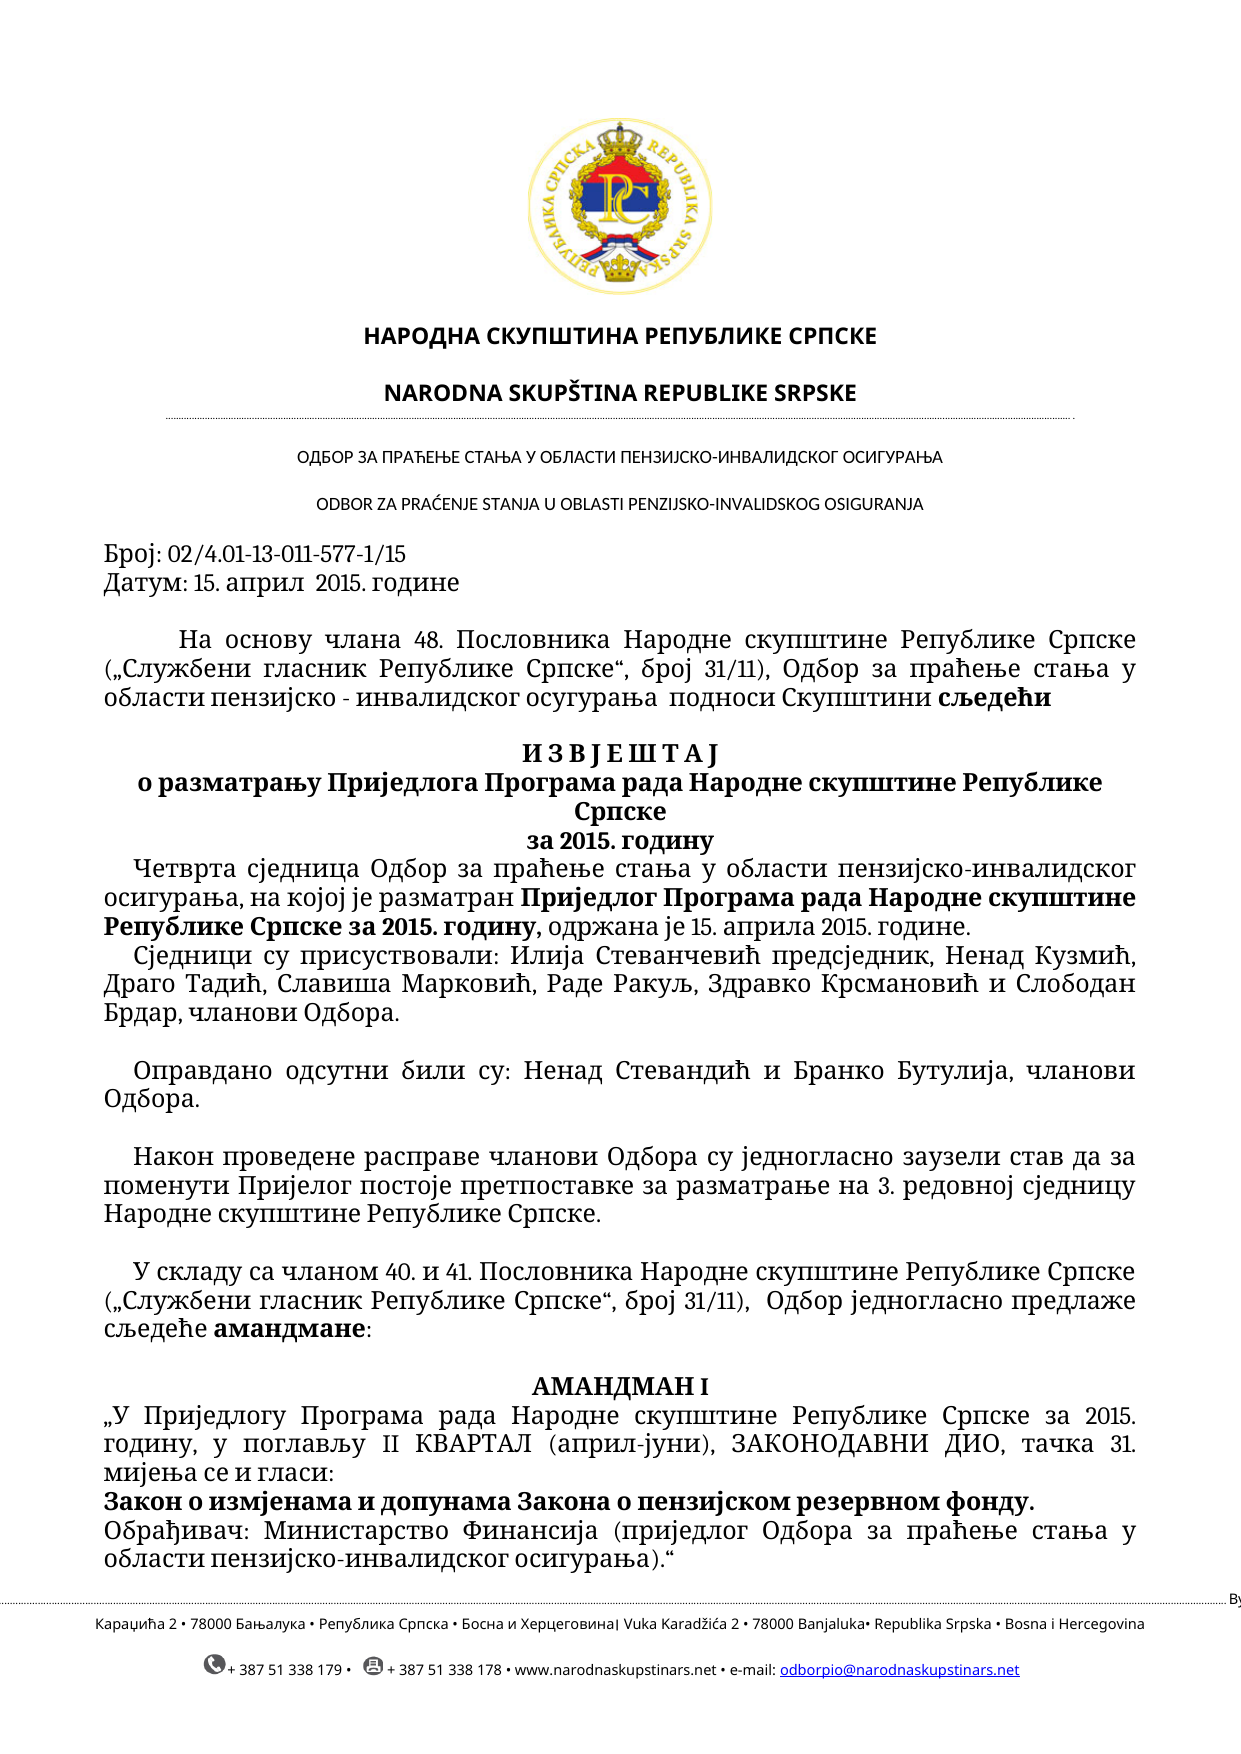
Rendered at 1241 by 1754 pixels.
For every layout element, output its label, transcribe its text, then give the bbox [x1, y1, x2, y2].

text Обрађивач: Министарство Финансија (приједлог Одбора за праћење стања у области пензијско-инвалидског осигурања).“ [103, 1517, 1137, 1574]
text АМАНДМАН I [103, 1373, 1137, 1402]
text Број: 02/4.01-13-011-577-1/15 [103, 540, 1137, 568]
text Након проведене расправе чланови Одбора су једногласно заузели став да за поменути Пријелог постоје претпоставке за разматрање на 3. редовној сједницу Народне скупштине Републике Српске. [103, 1143, 1137, 1229]
text „У Приједлогу Програма рада Народне скупштине Републике Српске за 2015. годину, у поглављу II КВАРТАЛ (април-јуни), ЗАКОНОДАВНИ ДИО, тачка 31. мијења се и гласи: [103, 1402, 1137, 1488]
text Четврта сједница Одбор за праћење стања у области пензијско-инвалидског осигурања, на којој је разматран Приједлог Програма рада Народне скупштине Републике Српске за 2015. годину, одржана је 15. априла 2015. године. [103, 855, 1137, 942]
text за 2015. годину [103, 827, 1137, 855]
text Датум: 15. април 2015. године [103, 568, 1137, 597]
text У складу са чланом 40. и 41. Пословника Народне скупштине Републике Српске („Службени гласник Републике Српске“, број 31/11), Одбор једногласно предлаже сљедеће амандмане: [103, 1258, 1137, 1344]
text И З В Ј Е Ш Т А Ј [103, 740, 1137, 769]
text Сједници су присуствовали: Илија Стеванчевић предсједник, Ненад Кузмић, Драго Тадић, Славиша Марковић, Раде Ракуљ, Здравко Крсмановић и Слободан Брдар, чланови Одбора. [103, 942, 1137, 1028]
text Оправдано одсутни били су: Ненад Стевандић и Бранко Бутулија, чланови Одбора. [103, 1057, 1137, 1114]
text Закон о измјенама и допунама Закона о пензијском резервном фонду. [103, 1488, 1137, 1517]
text На основу члана 48. Пословника Народне скупштине Републике Српске („Службени гласник Републике Српске“, број 31/11), Одбор за праћење стања у области пензијско - инвалидског осугурања подноси Скупштини сљедећи [103, 626, 1137, 712]
text о разматрању Приједлога Програма рада Народне скупштине Републике Српске [103, 769, 1137, 827]
